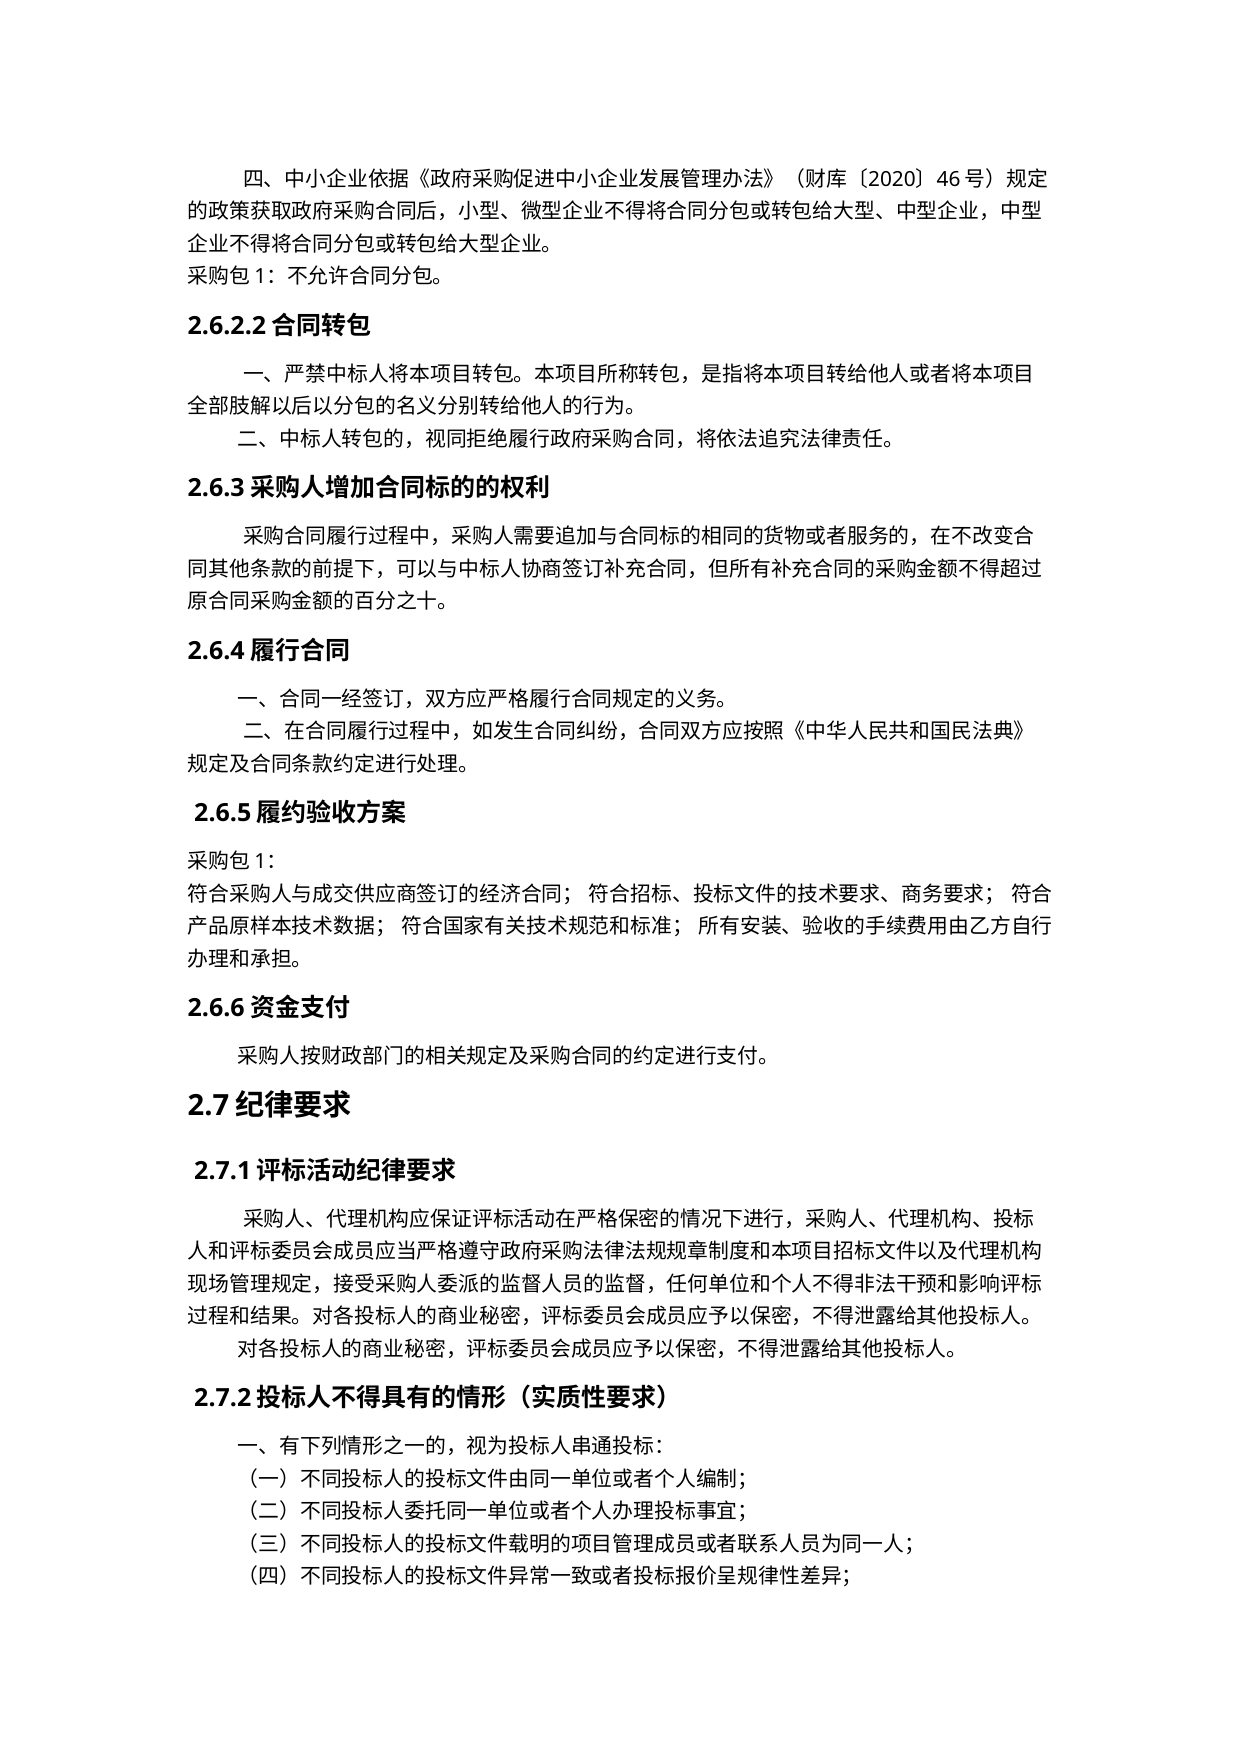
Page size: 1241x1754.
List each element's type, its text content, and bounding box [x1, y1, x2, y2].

text （一）不同投标人的投标文件由同一单位或者个人编制； [187, 1462, 1053, 1494]
text 采购包1： [187, 844, 1053, 877]
text 一、严禁中标人将本项目转包。本项目所称转包，是指将本项目转给他人或者将本项目全部肢解以后以分包的名义分别转给他人的行为。 [187, 357, 1053, 422]
text 一、有下列情形之一的，视为投标人串通投标： [187, 1429, 1053, 1462]
text 2.7.1评标活动纪律要求 [187, 1137, 1053, 1202]
text 2.6.5履约验收方案 [187, 779, 1053, 844]
text （四）不同投标人的投标文件异常一致或者投标报价呈规律性差异； [187, 1559, 1053, 1592]
text 采购人、代理机构应保证评标活动在严格保密的情况下进行，采购人、代理机构、投标人和评标委员会成员应当严格遵守政府采购法律法规规章制度和本项目招标文件以及代理机构现场管理规定，接受采购人委派的监督人员的监督，任何单位和个人不得非法干预和影响评标过程和结果。对各投标人的商业秘密，评标委员会成员应予以保密，不得泄露给其他投标人。 [187, 1202, 1053, 1332]
text 采购合同履行过程中，采购人需要追加与合同标的相同的货物或者服务的，在不改变合同其他条款的前提下，可以与中标人协商签订补充合同，但所有补充合同的采购金额不得超过原合同采购金额的百分之十。 [187, 519, 1053, 617]
text 符合采购人与成交供应商签订的经济合同； 符合招标、投标文件的技术要求、商务要求； 符合产品原样本技术数据； 符合国家有关技术规范和标准； 所有安装、验收的手续费用由乙方自行办理和承担。 [187, 877, 1053, 974]
text 采购包1：不允许合同分包。 [187, 259, 1053, 292]
text 二、在合同履行过程中，如发生合同纠纷，合同双方应按照《中华人民共和国民法典》规定及合同条款约定进行处理。 [187, 714, 1053, 779]
text 采购人按财政部门的相关规定及采购合同的约定进行支付。 [187, 1039, 1053, 1072]
text 2.6.2.2合同转包 [187, 292, 1053, 357]
text 对各投标人的商业秘密，评标委员会成员应予以保密，不得泄露给其他投标人。 [187, 1332, 1053, 1364]
text 一、合同一经签订，双方应严格履行合同规定的义务。 [187, 682, 1053, 714]
text （二）不同投标人委托同一单位或者个人办理投标事宜； [187, 1494, 1053, 1527]
text 四、中小企业依据《政府采购促进中小企业发展管理办法》（财库〔2020〕46号）规定的政策获取政府采购合同后，小型、微型企业不得将合同分包或转包给大型、中型企业，中型企业不得将合同分包或转包给大型企业。 [187, 162, 1053, 259]
text 2.7纪律要求 [187, 1072, 1053, 1137]
text （三）不同投标人的投标文件载明的项目管理成员或者联系人员为同一人； [187, 1527, 1053, 1559]
text 2.6.6资金支付 [187, 974, 1053, 1039]
text 2.6.4履行合同 [187, 617, 1053, 682]
text 二、中标人转包的，视同拒绝履行政府采购合同，将依法追究法律责任。 [187, 422, 1053, 454]
text 2.7.2投标人不得具有的情形（实质性要求） [187, 1364, 1053, 1429]
text 2.6.3采购人增加合同标的的权利 [187, 454, 1053, 519]
